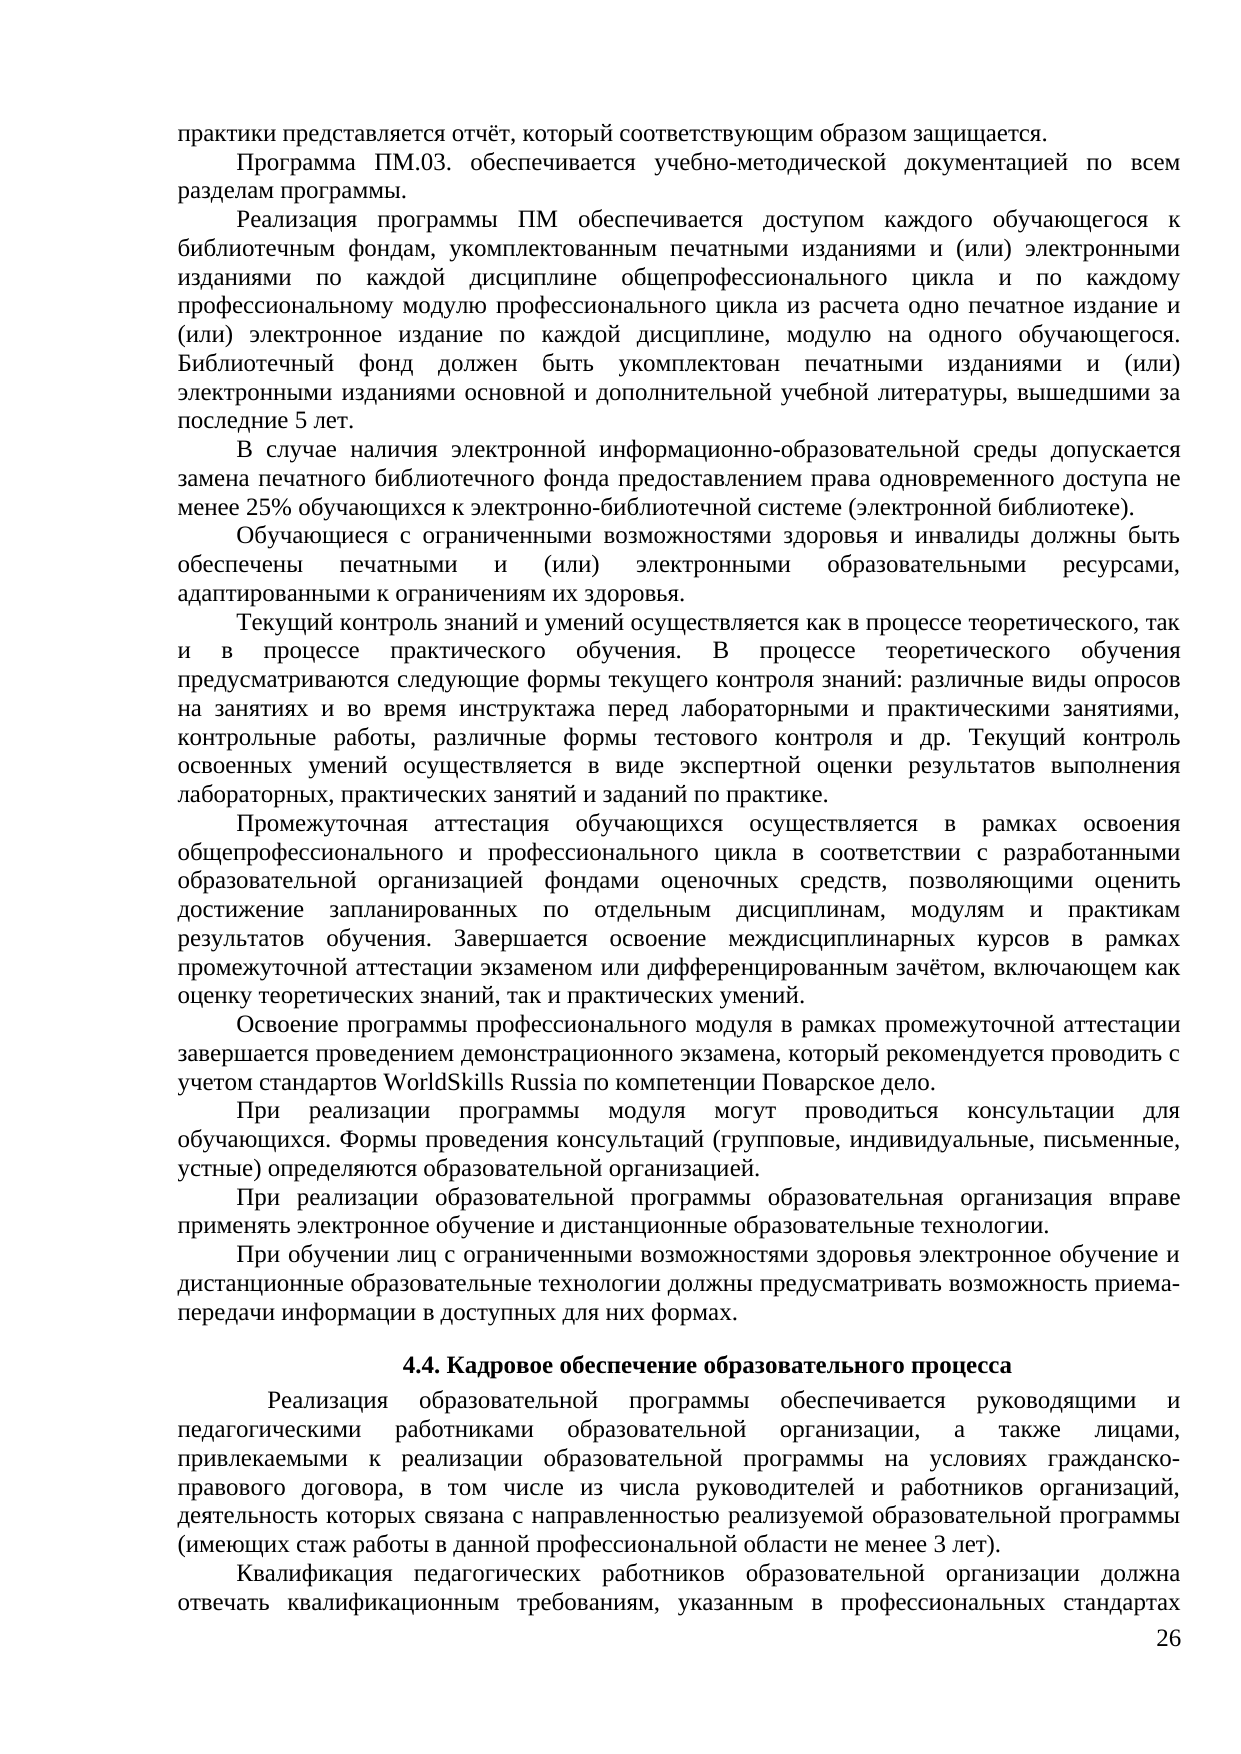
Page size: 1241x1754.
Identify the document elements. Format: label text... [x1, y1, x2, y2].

text Освоение программы профессионального модуля в рамках промежуточной аттестации завершается проведением демонстрационного экзамена, который рекомендуется проводить с учетом стандартов WorldSkills Russia по компетенции Поварское дело. [177, 1009, 1181, 1096]
text Промежуточная аттестация обучающихся осуществляется в рамках освоения общепрофессионального и профессионального цикла в соответствии с разработанными образовательной организацией фондами оценочных средств, позволяющими оценить достижение запланированных по отдельным дисциплинам, модулям и практикам результатов обучения. Завершается освоение междисциплинарных курсов в рамках промежуточной аттестации экзаменом или дифференцированным зачётом, включающем как оценку теоретических знаний, так и практических умений. [177, 808, 1181, 1009]
text Реализация образовательной программы обеспечивается руководящими и педагогическими работниками образовательной организации, а также лицами, привлекаемыми к реализации образовательной программы на условиях гражданско-правового договора, в том числе из числа руководителей и работников организаций, деятельность которых связана с направленностью реализуемой образовательной программы (имеющих стаж работы в данной профессиональной области не менее 3 лет). [177, 1386, 1181, 1558]
text При реализации образовательной программы образовательная организация вправе применять электронное обучение и дистанционные образовательные технологии. [177, 1182, 1181, 1239]
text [177, 118, 1181, 147]
text Реализация программы ПМ обеспечивается доступом каждого обучающегося к библиотечным фондам, укомплектованным печатными изданиями и (или) электронными изданиями по каждой дисциплине общепрофессионального цикла и по каждому профессиональному модулю профессионального цикла из расчета одно печатное издание и (или) электронное издание по каждой дисциплине, модулю на одного обучающегося. Библиотечный фонд должен быть укомплектован печатными изданиями и (или) электронными изданиями основной и дополнительной учебной литературы, вышедшими за последние 5 лет. [177, 204, 1181, 434]
text Текущий контроль знаний и умений осуществляется как в процессе теоретического, так и в процессе практического обучения. В процессе теоретического обучения предусматриваются следующие формы текущего контроля знаний: различные виды опросов на занятиях и во время инструктажа перед лабораторными и практическими занятиями, контрольные работы, различные формы тестового контроля и др. Текущий контроль освоенных умений осуществляется в виде экспертной оценки результатов выполнения лабораторных, практических занятий и заданий по практике. [177, 607, 1181, 808]
text Обучающиеся с ограниченными возможностями здоровья и инвалиды должны быть обеспечены печатными и (или) электронными образовательными ресурсами, адаптированными к ограничениям их здоровья. [177, 521, 1181, 607]
text При реализации программы модуля могут проводиться консультации для обучающихся. Формы проведения консультаций (групповые, индивидуальные, письменные, устные) определяются образовательной организацией. [177, 1096, 1181, 1182]
text При обучении лиц с ограниченными возможностями здоровья электронное обучение и дистанционные образовательные технологии должны предусматривать возможность приема- передачи информации в доступных для них формах. [177, 1239, 1181, 1326]
subtitle Кадровое обеспечение образовательного процесса [233, 1351, 1181, 1379]
text Программа ПМ.03. обеспечивается учебно-методической документацией по всем разделам программы. [177, 147, 1181, 204]
text В случае наличия электронной информационно-образовательной среды допускается замена печатного библиотечного фонда предоставлением права одновременного доступа не менее 25% обучающихся к электронно-библиотечной системе (электронной библиотеке). [177, 434, 1181, 521]
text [177, 1558, 1181, 1616]
